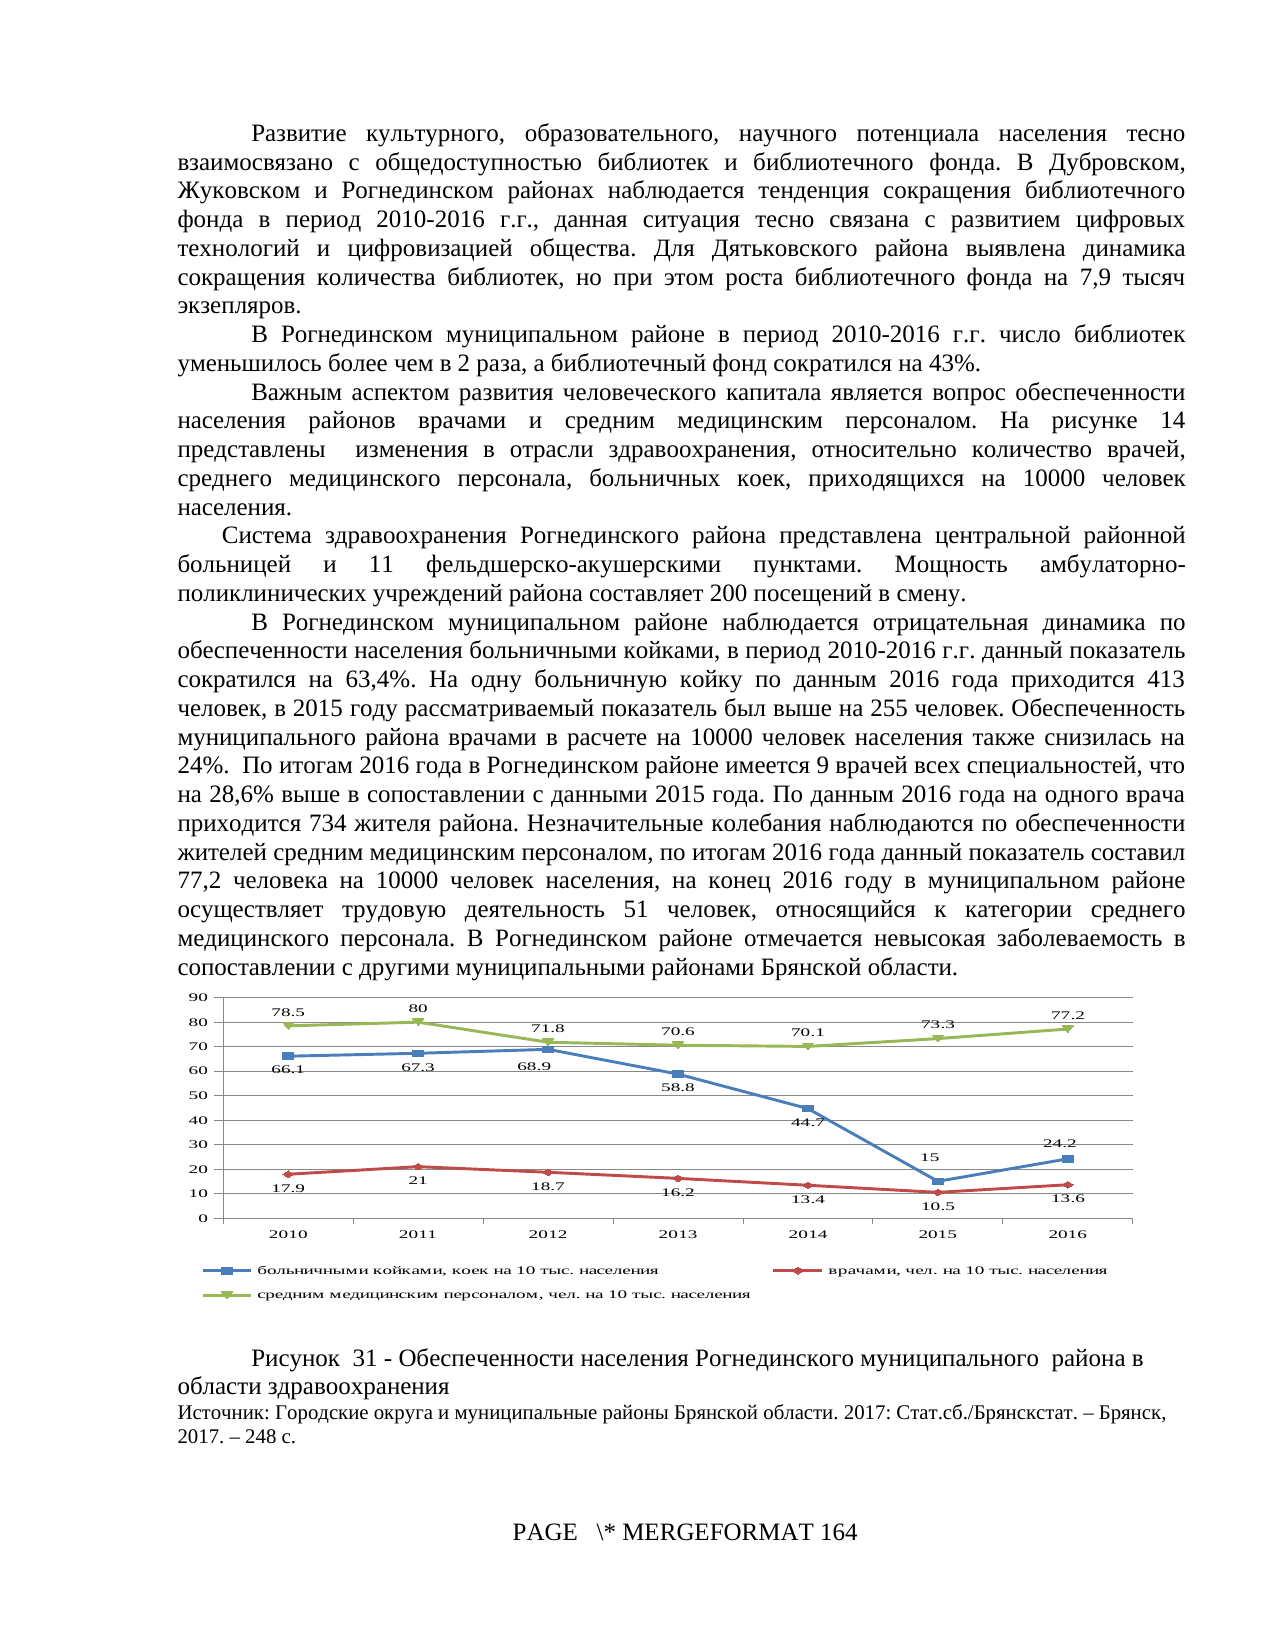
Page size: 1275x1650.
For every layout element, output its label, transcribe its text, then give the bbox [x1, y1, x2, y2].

text Источник: Городские округа и муниципальные районы Брянской области. 2017: Стат.сб./Брянскстат. – Брянск, 2017. – 248 с. [177, 1400, 1186, 1448]
text В Рогнединском муниципальном районе наблюдается отрицательная динамика по обеспеченности населения больничными койками, в период 2010-2016 г.г. данный показатель сократился на 63,4%. На одну больничную койку по данным 2016 года приходится 413 человек, в 2015 году рассматриваемый показатель был выше на 255 человек. Обеспеченность муниципального района врачами в расчете на 10000 человек населения также снизилась на 24%. По итогам 2016 года в Рогнединском районе имеется 9 врачей всех специальностей, что на 28,6% выше в сопоставлении с данными 2015 года. По данным 2016 года на одного врача приходится 734 жителя района. Незначительные колебания наблюдаются по обеспеченности жителей средним медицинским персоналом, по итогам 2016 года данный показатель составил 77,2 человека на 10000 человек населения, на конец 2016 году в муниципальном районе осуществляет трудовую деятельность 51 человек, относящийся к категории среднего медицинского персонала. В Рогнединском районе отмечается невысокая заболеваемость в сопоставлении с другими муниципальными районами Брянской области. [177, 607, 1186, 981]
text Система здравоохранения Рогнединского района представлена центральной районной больницей и 11 фельдшерско-акушерскими пунктами. Мощность амбулаторно-поликлинических учреждений района составляет 200 посещений в смену. [177, 521, 1186, 607]
text Развитие культурного, образовательного, научного потенциала населения тесно взаимосвязано с общедоступностью библиотек и библиотечного фонда. В Дубровском, Жуковском и Рогнединском районах наблюдается тенденция сокращения библиотечного фонда в период 2010-2016 г.г., данная ситуация тесно связана с развитием цифровых технологий и цифровизацией общества. Для Дятьковского района выявлена динамика сокращения количества библиотек, но при этом роста библиотечного фонда на 7,9 тысяч экзепляров. [177, 118, 1186, 319]
text В Рогнединском муниципальном районе в период 2010-2016 г.г. число библиотек уменьшилось более чем в 2 раза, а библиотечный фонд сократился на 43%. [177, 319, 1186, 377]
text Важным аспектом развития человеческого капитала является вопрос обеспеченности населения районов врачами и средним медицинским персоналом. На рисунке 14 представлены изменения в отрасли здравоохранения, относительно количество врачей, среднего медицинского персонала, больничных коек, приходящихся на 10000 человек населения. [177, 377, 1186, 521]
text Рисунок 31 - Обеспеченности населения Рогнединского муниципального района в области здравоохранения [177, 1343, 1186, 1400]
